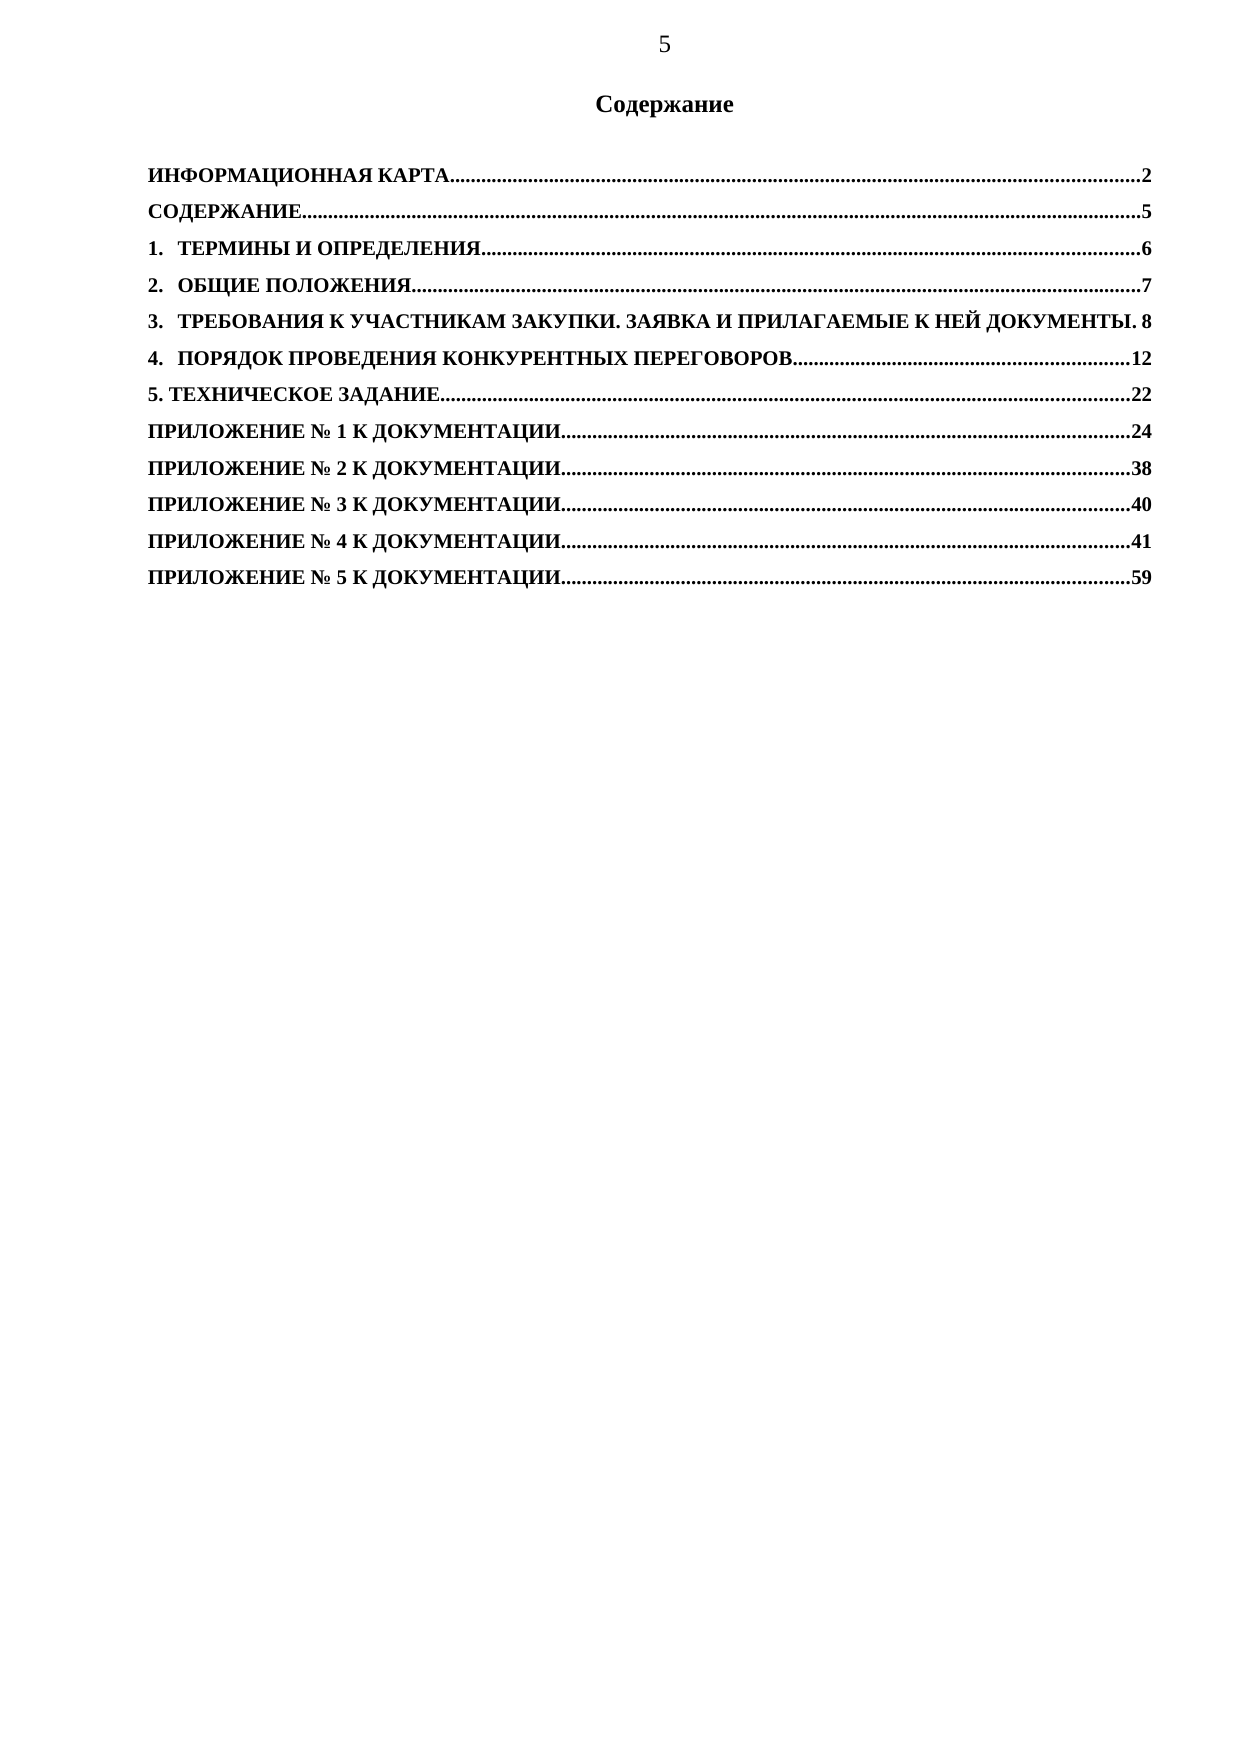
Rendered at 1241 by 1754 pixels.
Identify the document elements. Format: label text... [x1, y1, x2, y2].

text Приложение № 1 к Документации 24 [148, 419, 1181, 443]
text Содержание [148, 89, 1181, 117]
text 4. Порядок проведения конкурентных переговоров 12 [148, 346, 1181, 370]
text 3. Требования к Участникам закупки. Заявка и прилагаемые к ней документы 8 [148, 309, 1181, 333]
text Приложение № 5 к Документации 59 [148, 565, 1181, 589]
text 1. Термины и определения 6 [148, 236, 1181, 260]
text Приложение № 4 к Документации 41 [148, 528, 1181, 553]
text 5. Техническое задание 22 [148, 382, 1181, 406]
text Информационная карта 2 [148, 163, 1181, 187]
text Содержание 5 [148, 199, 1181, 223]
text Приложение № 2 к Документации 38 [148, 455, 1181, 479]
text Приложение № 3 к Документации 40 [148, 492, 1181, 516]
text 2. Общие положения 7 [148, 273, 1181, 297]
